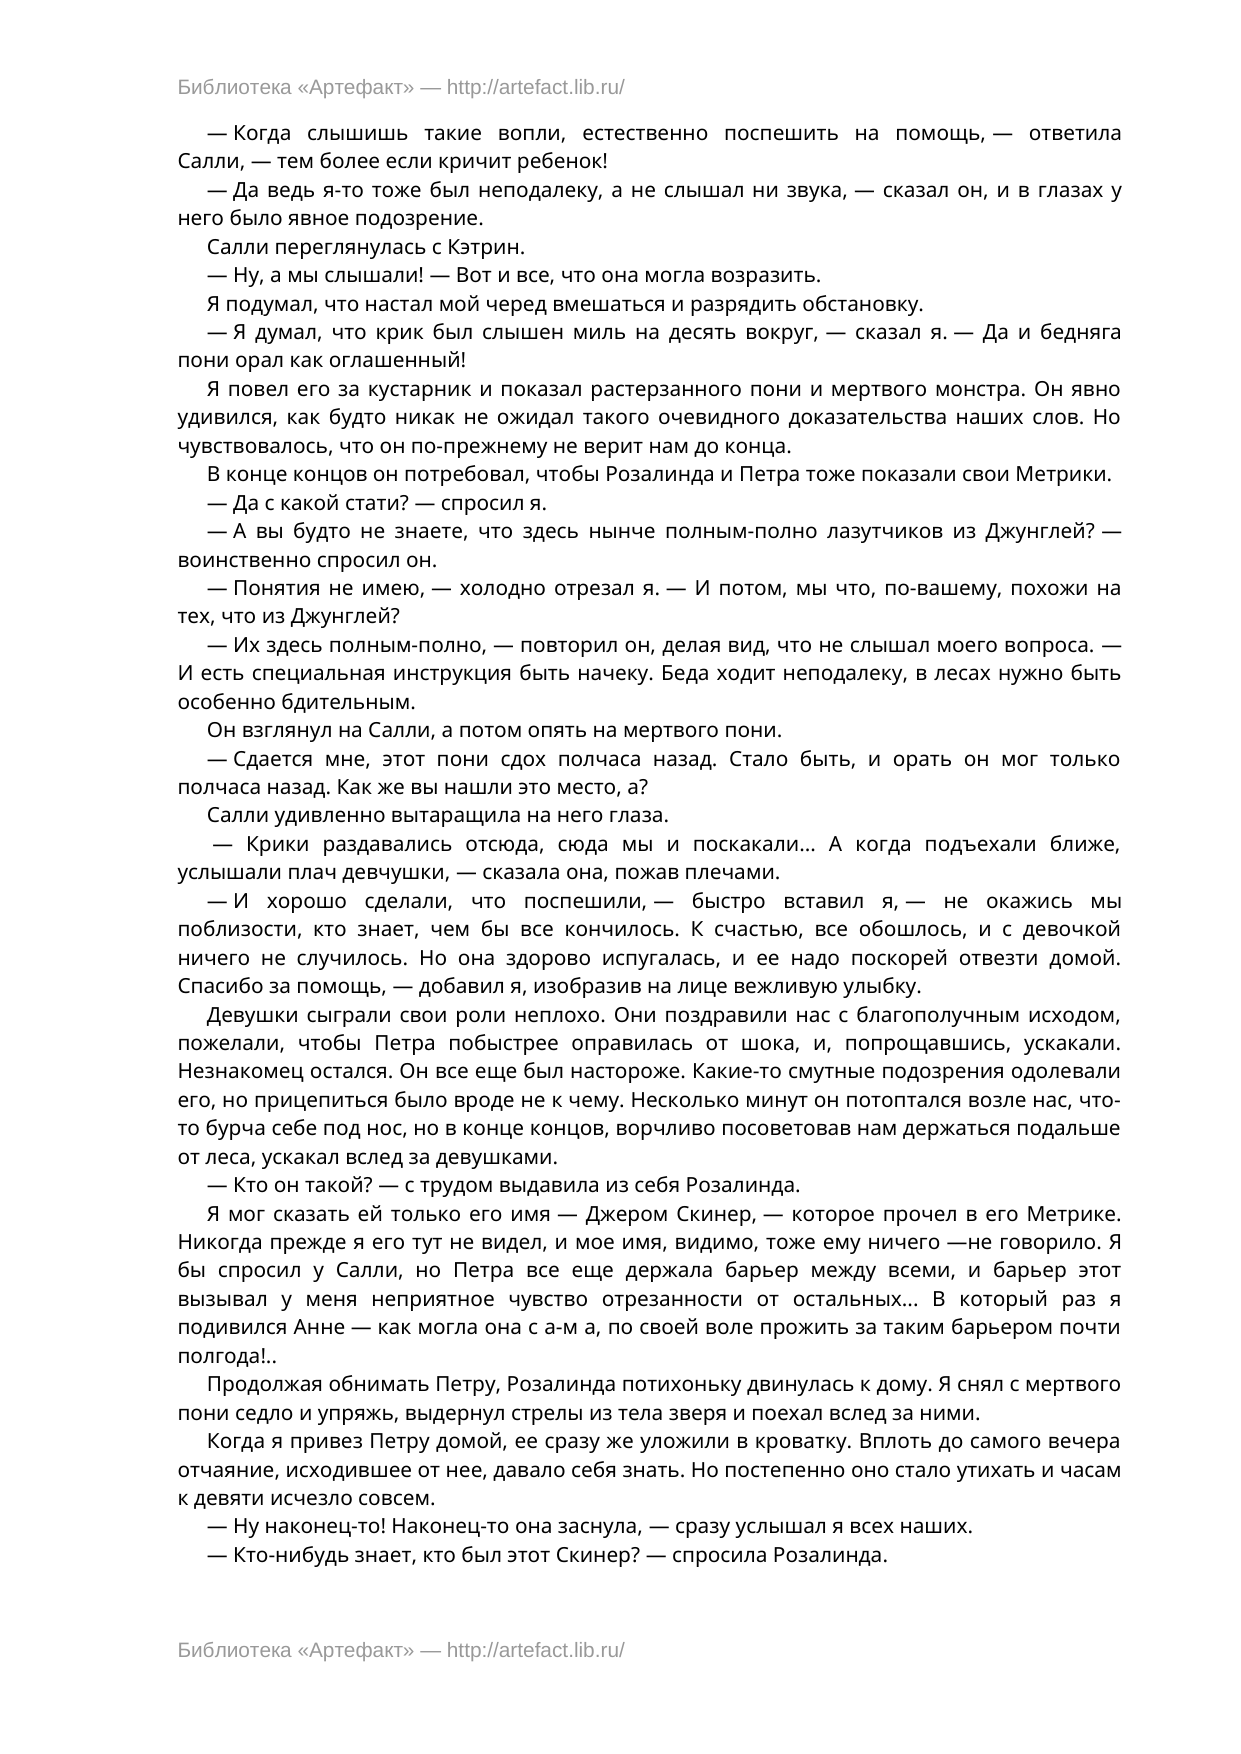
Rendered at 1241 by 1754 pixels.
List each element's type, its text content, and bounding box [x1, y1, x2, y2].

text — Крики раздавались отсюда, сюда мы и поскакали... А когда подъехали ближе, услышали плач девчушки, — сказала она, пожав плечами. [177, 829, 1122, 886]
text — Да ведь я-то тоже был неподалеку, а не слышал ни звука, — сказал он, и в глазах у него было явное подозрение. [177, 175, 1122, 232]
text В конце концов он потребовал, чтобы Розалинда и Петра тоже показали свои Метрики. [177, 459, 1122, 488]
text — А вы будто не знаете, что здесь нынче полным-полно лазутчиков из Джунглей? — воинственно спросил он. [177, 516, 1122, 573]
text — Ну, а мы слышали! — Вот и все, что она могла возразить. [177, 260, 1122, 289]
text Продолжая обнимать Петру, Розалинда потихоньку двинулась к дому. Я снял с мертвого пони седло и упряжь, выдернул стрелы из тела зверя и поехал вслед за ними. [177, 1369, 1122, 1426]
text — Когда слышишь такие вопли, естественно поспешить на помощь, — ответила Салли, — тем более если кричит ребенок! [177, 118, 1122, 175]
text — Их здесь полным-полно, — повторил он, делая вид, что не слышал моего вопроса. — И есть специальная инструкция быть начеку. Беда ходит неподалеку, в лесах нужно быть особенно бдительным. [177, 630, 1122, 715]
text — Кто он такой? — с трудом выдавила из себя Розалинда. [177, 1170, 1122, 1199]
text — И хорошо сделали, что поспешили, — быстро вставил я, — не окажись мы поблизости, кто знает, чем бы все кончилось. К счастью, все обошлось, и с девочкой ничего не случилось. Но она здорово испугалась, и ее надо поскорей отвезти домой. Спасибо за помощь, — добавил я, изобразив на лице вежливую улыбку. [177, 886, 1122, 1000]
text — Ну наконец-то! Наконец-то она заснула, — сразу услышал я всех наших. [177, 1512, 1122, 1540]
text — Я думал, что крик был слышен миль на десять вокруг, — сказал я. — Да и бедняга пони орал как оглашенный! [177, 317, 1122, 374]
text Салли переглянулась с Кэтрин. [177, 232, 1122, 260]
text Я мог сказать ей только его имя — Джером Скинер, — которое прочел в его Метрике. Никогда прежде я его тут не видел, и мое имя, видимо, тоже ему ничего —не говорило. Я бы спросил у Салли, но Петра все еще держала барьер между всеми, и барьер этот вызывал у меня неприятное чувство отрезанности от остальных... В который раз я подивился Анне — как могла она с а-м а, по своей воле прожить за таким барьером почти полгода!.. [177, 1199, 1122, 1369]
text Девушки сыграли свои роли неплохо. Они поздравили нас с благополучным исходом, пожелали, чтобы Петра побыстрее оправилась от шока, и, попрощавшись, ускакали. Незнакомец остался. Он все еще был настороже. Какие-то смутные подозрения одолевали его, но прицепиться было вроде не к чему. Несколько минут он потоптался возле нас, что-то бурча себе под нос, но в конце концов, ворчливо посоветовав нам держаться подальше от леса, ускакал вслед за девушками. [177, 1000, 1122, 1170]
text Он взглянул на Салли, а потом опять на мертвого пони. [177, 715, 1122, 744]
text — Сдается мне, этот пони сдох полчаса назад. Стало быть, и орать он мог только полчаса назад. Как же вы нашли это место, а? [177, 744, 1122, 801]
text Когда я привез Петру домой, ее сразу же уложили в кроватку. Вплоть до самого вечера отчаяние, исходившее от нее, давало себя знать. Но постепенно оно стало утихать и часам к девяти исчезло совсем. [177, 1426, 1122, 1512]
text — Да с какой стати? — спросил я. [177, 488, 1122, 516]
text Салли удивленно вытаращила на него глаза. [177, 801, 1122, 829]
text Я подумал, что настал мой черед вмешаться и разрядить обстановку. [177, 289, 1122, 317]
text — Кто-нибудь знает, кто был этот Скинер? — спросила Розалинда. [177, 1540, 1122, 1568]
text Я повел его за кустарник и показал растерзанного пони и мертвого монстра. Он явно удивился, как будто никак не ожидал такого очевидного доказательства наших слов. Но чувствовалось, что он по-прежнему не верит нам до конца. [177, 374, 1122, 459]
text — Понятия не имею, — холодно отрезал я. — И потом, мы что, по-вашему, похожи на тех, что из Джунглей? [177, 573, 1122, 630]
